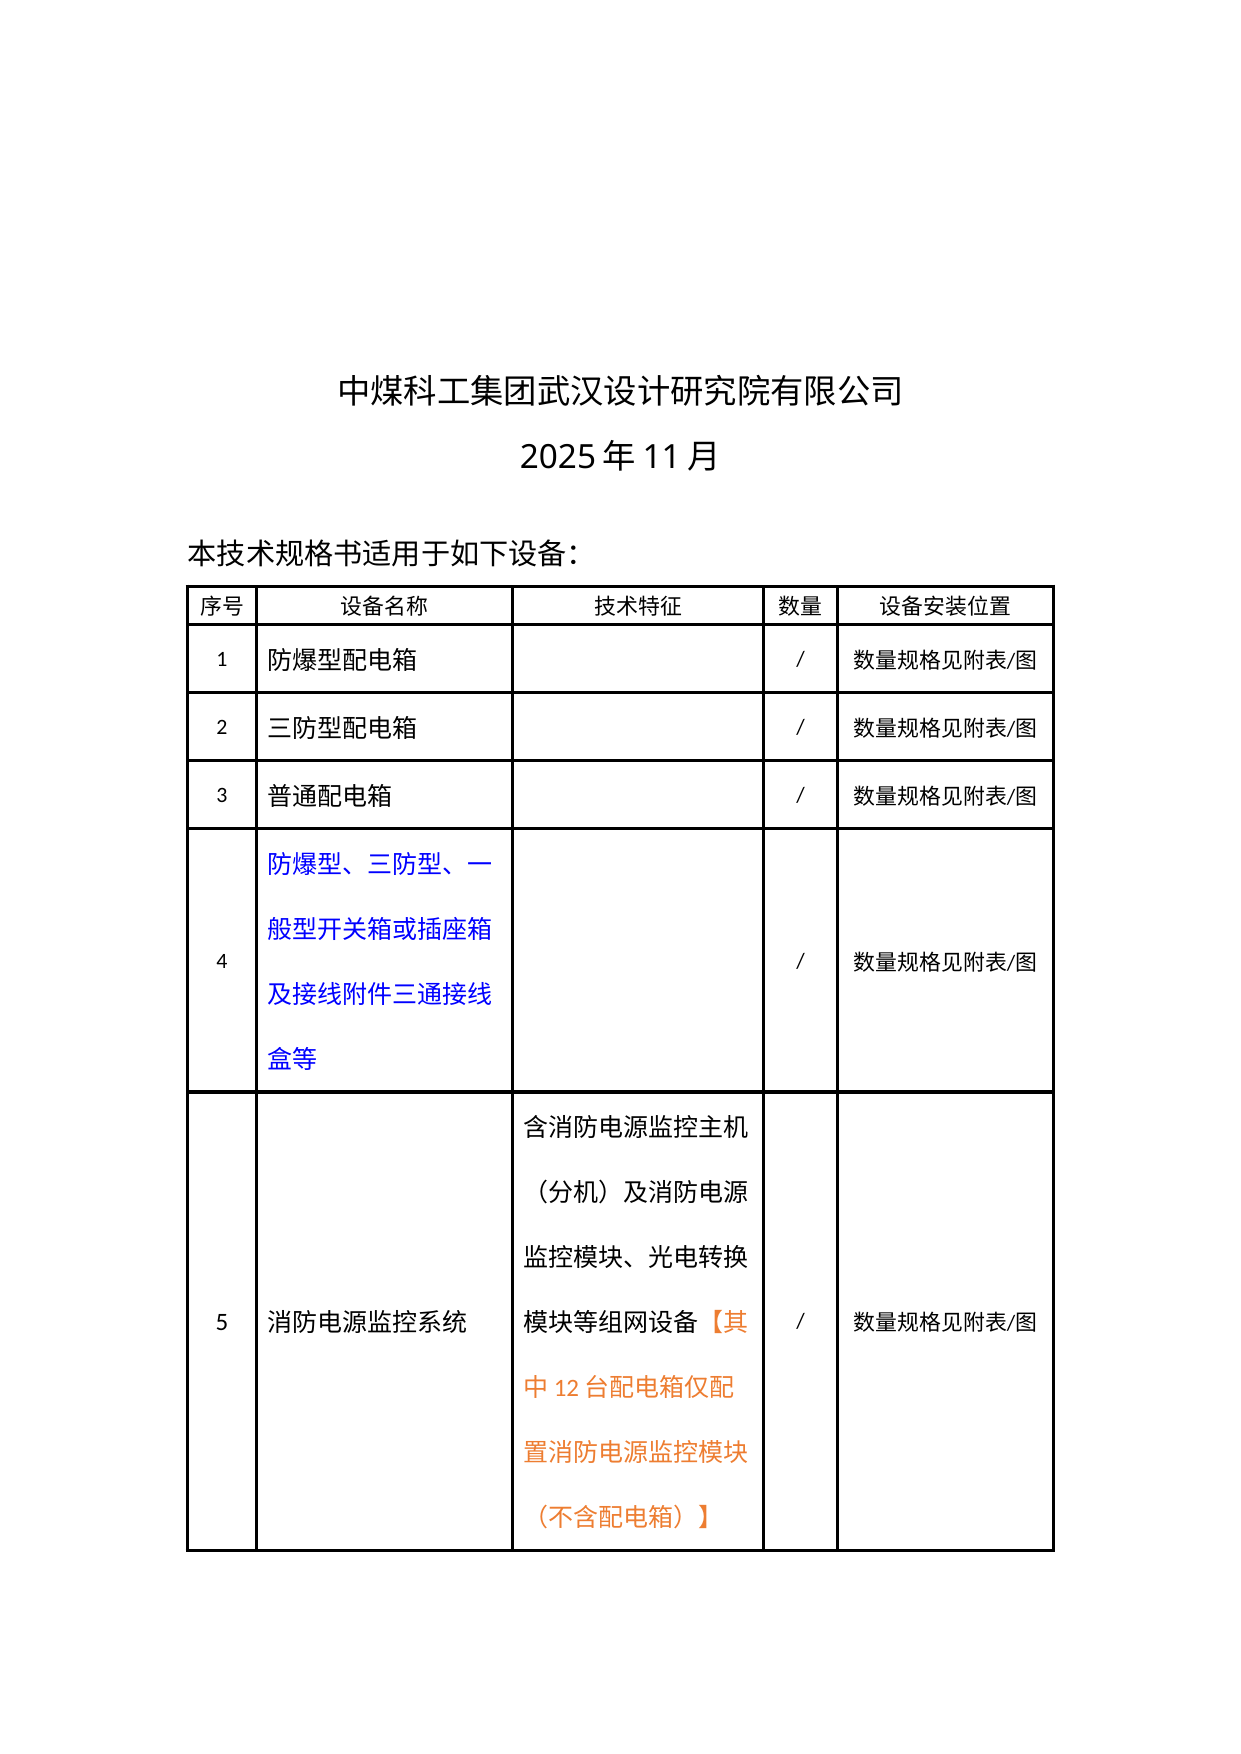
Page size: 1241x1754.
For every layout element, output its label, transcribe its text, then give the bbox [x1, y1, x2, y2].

table_cell 消防电源监控系统 [258, 1094, 511, 1548]
table_cell / [765, 694, 836, 759]
table_cell 数量规格见附表/图 [839, 830, 1052, 1090]
table_cell / [765, 762, 836, 827]
table_cell 数量规格见附表/图 [839, 626, 1052, 691]
table_cell 数量规格见附表/图 [839, 762, 1052, 827]
table_header 设备安装位置 [839, 588, 1052, 623]
table_cell 2 [189, 694, 255, 759]
table_cell 防爆型、三防型、一般型开关箱或插座箱及接线附件三通接线盒等 [258, 830, 511, 1090]
table_cell 防爆型配电箱 [258, 626, 511, 691]
table_cell [514, 762, 762, 827]
table_cell 1 [189, 626, 255, 691]
table_header 设备名称 [258, 588, 511, 623]
table_cell 数量规格见附表/图 [839, 694, 1052, 759]
text 2025年11月 [187, 422, 1053, 487]
table_cell 含消防电源监控主机（分机）及消防电源监控模块、光电转换模块等组网设备【其中12台配电箱仅配置消防电源监控模块（不含配电箱）】 [514, 1094, 762, 1548]
table_cell 4 [189, 830, 255, 1090]
table_cell [514, 830, 762, 1090]
table_cell 普通配电箱 [258, 762, 511, 827]
table_cell 三防型配电箱 [258, 694, 511, 759]
table_cell 数量规格见附表/图 [839, 1094, 1052, 1548]
table_header 技术特征 [514, 588, 762, 623]
text 本技术规格书适用于如下设备： [187, 519, 1053, 584]
table_cell / [765, 1094, 836, 1548]
table_cell 3 [189, 762, 255, 827]
text 中煤科工集团武汉设计研究院有限公司 [187, 357, 1053, 422]
table_cell [514, 694, 762, 759]
table_cell / [765, 626, 836, 691]
table_cell [514, 626, 762, 691]
table_header 序号 [189, 588, 255, 623]
table_cell / [765, 830, 836, 1090]
table_cell 5 [189, 1094, 255, 1548]
table_header 数量 [765, 588, 836, 623]
